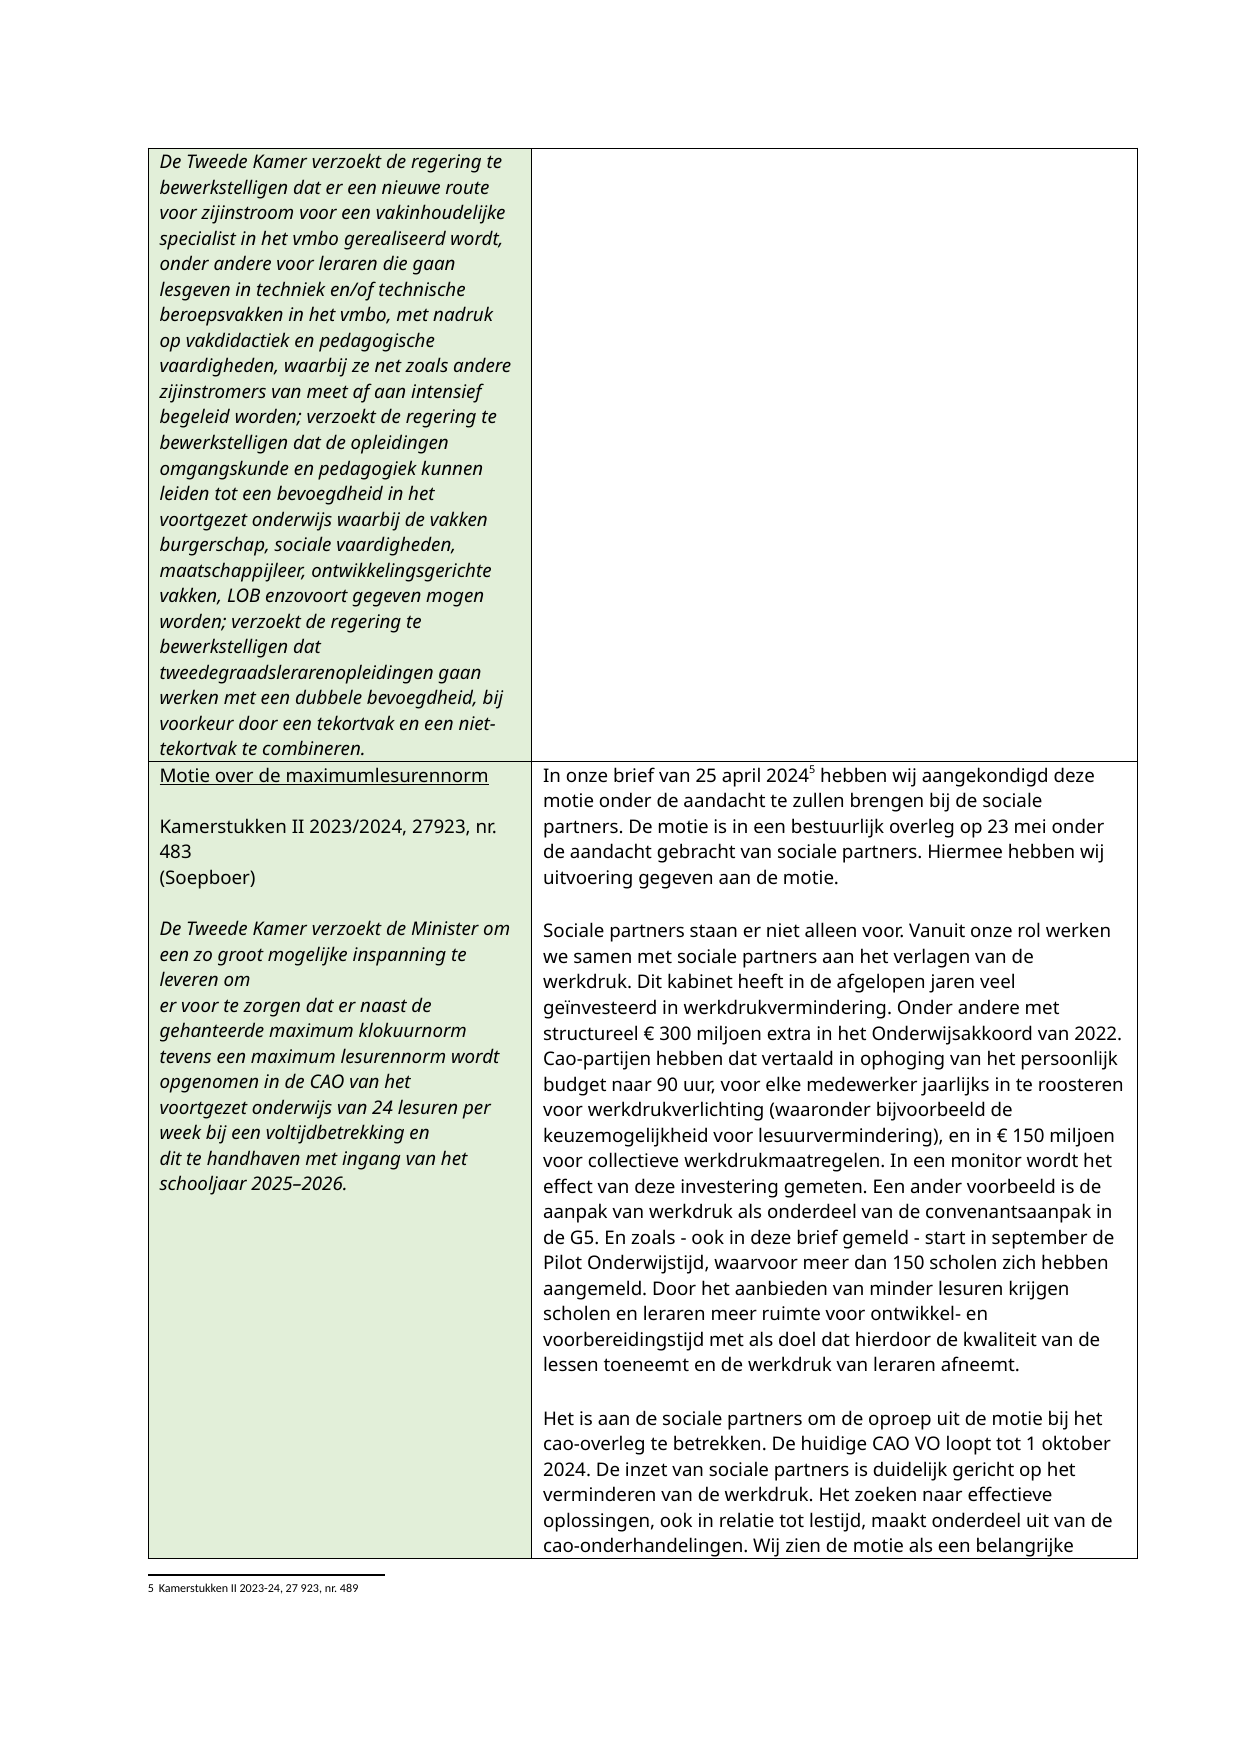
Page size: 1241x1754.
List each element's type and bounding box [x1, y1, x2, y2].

table_cell [149, 762, 531, 1558]
table_cell [532, 762, 1137, 1558]
table_cell [149, 149, 531, 761]
table_cell [532, 149, 1137, 761]
